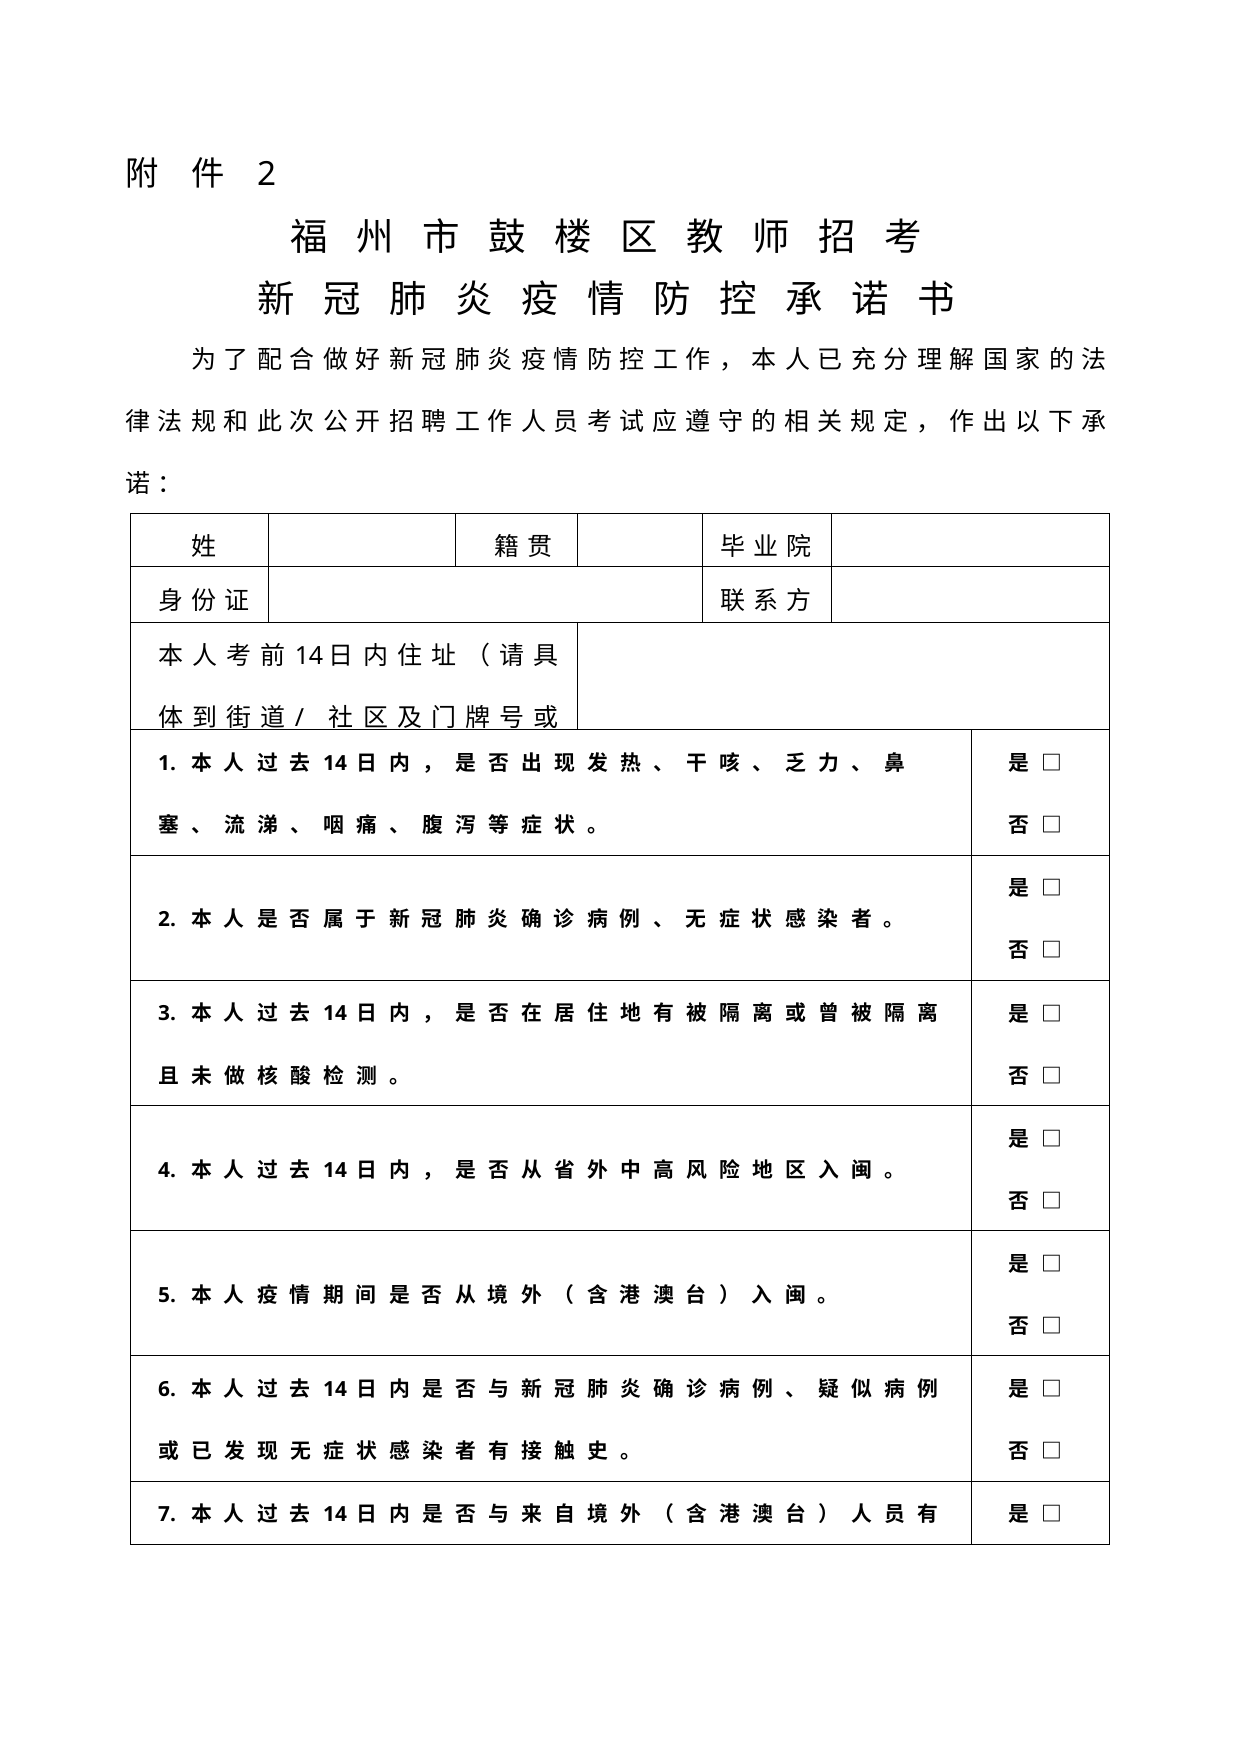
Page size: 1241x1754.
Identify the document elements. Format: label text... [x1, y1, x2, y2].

table_cell 3.本人过去14日内，是否在居住地有被隔离或曾被隔离且未做核酸检测。 [131, 981, 971, 1105]
text 附件2 [125, 140, 1115, 202]
table_cell 是□ 否□ [972, 981, 1109, 1105]
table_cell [131, 1482, 971, 1544]
table_cell 本人考前14日内住址（请具体到街道/社区及门牌号或宾馆地址） [131, 623, 577, 729]
table_cell [269, 567, 702, 622]
table_cell 是□ 否□ [972, 730, 1109, 854]
table_header [269, 514, 455, 566]
text 为了配合做好新冠肺炎疫情防控工作，本人已充分理解国家的法律法规和此次公开招聘工作人员考试应遵守的相关规定，作出以下承诺： [125, 327, 1115, 513]
table_header [832, 514, 1109, 566]
table_header 姓 名 [131, 514, 268, 566]
table_cell 是□ 否□ [972, 1231, 1109, 1355]
table_cell 5.本人疫情期间是否从境外（含港澳台）入闽。 [131, 1231, 971, 1355]
table_cell 是□ 否□ [972, 856, 1109, 980]
table_cell 1.本人过去14日内，是否出现发热、干咳、乏力、鼻塞、流涕、咽痛、腹泻等症状。 [131, 730, 971, 854]
table_cell [578, 623, 1109, 729]
table_cell 6.本人过去14日内是否与新冠肺炎确诊病例、疑似病例或已发现无症状感染者有接触史。 [131, 1356, 971, 1481]
text 新冠肺炎疫情防控承诺书 [125, 264, 1115, 327]
table_cell [832, 567, 1109, 622]
table_header [578, 514, 702, 566]
table_cell 是□ 否□ [972, 1482, 1109, 1544]
table_cell 2.本人是否属于新冠肺炎确诊病例、无症状感染者。 [131, 856, 971, 980]
table_cell 身份证号 [131, 567, 268, 622]
table_header 籍贯 [456, 514, 577, 566]
table_cell 是□ 否□ [972, 1106, 1109, 1230]
table_header 毕业院校 [703, 514, 831, 566]
table_cell 联系方式 [703, 567, 831, 622]
text 福州市鼓楼区教师招考 [125, 202, 1115, 264]
table_cell 4.本人过去14日内，是否从省外中高风险地区入闽。 [131, 1106, 971, 1230]
table_cell 是□ 否□ [972, 1356, 1109, 1481]
